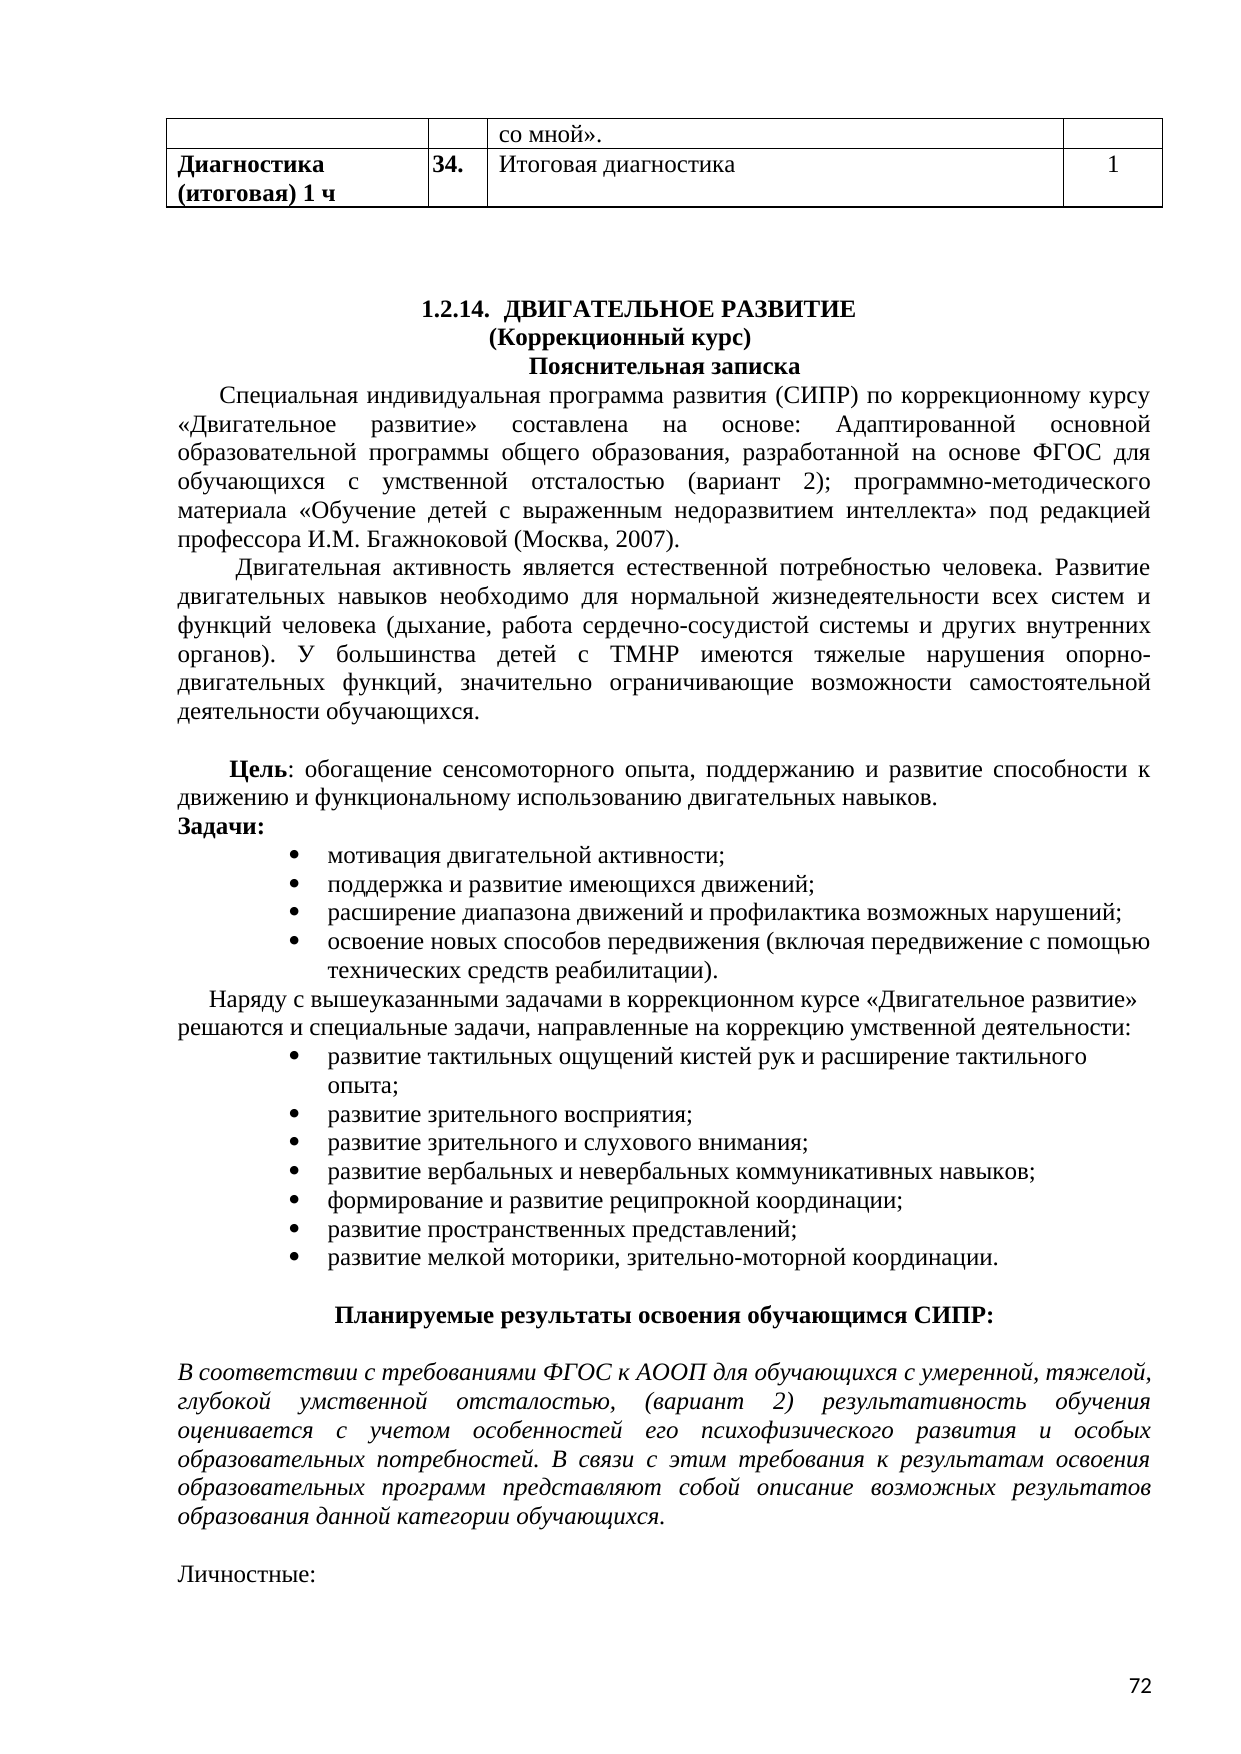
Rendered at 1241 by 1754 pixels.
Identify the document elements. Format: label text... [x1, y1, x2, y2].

list формирование и развитие реципрокной координации; [290, 1185, 1152, 1214]
text В соответствии с требованиями ФГОС к АООП для обучающихся с умеренной, тяжелой, глубокой умственной отсталостью, (вариант 2) результативность обучения оценивается с учетом особенностей его психофизического развития и особых образовательных потребностей. В связи с этим требования к результатам освоения образовательных программ представляют собой описание возможных результатов образования данной категории обучающихся. [177, 1357, 1152, 1530]
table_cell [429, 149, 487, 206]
text Личностные: [177, 1559, 1152, 1587]
text Двигательная активность является естественной потребностью человека. Развитие двигательных навыков необходимо для нормальной жизнедеятельности всех систем и функций человека (дыхание, работа сердечно-сосудистой системы и других внутренних органов). У большинства детей с ТМНР имеются тяжелые нарушения опорно-двигательных функций, значительно ограничивающие возможности самостоятельной деятельности обучающихся. [177, 552, 1152, 725]
text Пояснительная записка [177, 351, 1152, 380]
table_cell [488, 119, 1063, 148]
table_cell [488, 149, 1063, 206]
text Планируемые результаты освоения обучающимся СИПР: [177, 1300, 1152, 1329]
list мотивация двигательной активности; [290, 840, 1152, 869]
list расширение диапазона движений и профилактика возможных нарушений; [290, 897, 1152, 926]
list развитие вербальных и невербальных коммуникативных навыков; [290, 1156, 1152, 1185]
list освоение новых способов передвижения (включая передвижение с помощью технических средств реабилитации). [290, 926, 1152, 984]
text Задачи: [177, 811, 1152, 840]
list поддержка и развитие имеющихся движений; [290, 869, 1152, 897]
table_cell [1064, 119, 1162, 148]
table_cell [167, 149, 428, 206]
list развитие мелкой моторики, зрительно-моторной координации. [290, 1242, 1152, 1271]
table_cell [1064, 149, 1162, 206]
list развитие пространственных представлений; [290, 1214, 1152, 1242]
list развитие зрительного и слухового внимания; [290, 1127, 1152, 1156]
list ДВИГАТЕЛЬНОЕ РАЗВИТИЕ [215, 294, 1063, 322]
text (Коррекционный курс) [177, 322, 1063, 351]
text Цель: обогащение сенсомоторного опыта, поддержанию и развитие способности к движению и функциональному использованию двигательных навыков. [177, 754, 1152, 811]
list развитие тактильных ощущений кистей рук и расширение тактильного опыта; [290, 1041, 1152, 1099]
text Наряду с вышеуказанными задачами в коррекционном курсе «Двигательное развитие» решаются и специальные задачи, направленные на коррекцию умственной деятельности: [177, 984, 1152, 1041]
list развитие зрительного восприятия; [290, 1099, 1152, 1127]
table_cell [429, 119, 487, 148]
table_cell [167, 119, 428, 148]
text Специальная индивидуальная программа развития (СИПР) по коррекционному курсу «Двигательное развитие» составлена на основе: Адаптированной основной образовательной программы общего образования, разработанной на основе ФГОС для обучающихся с умственной отсталостью (вариант 2); программно-методического материала «Обучение детей с выраженным недоразвитием интеллекта» под редакцией профессора И.М. Бгажноковой (Москва, 2007). [177, 380, 1152, 552]
